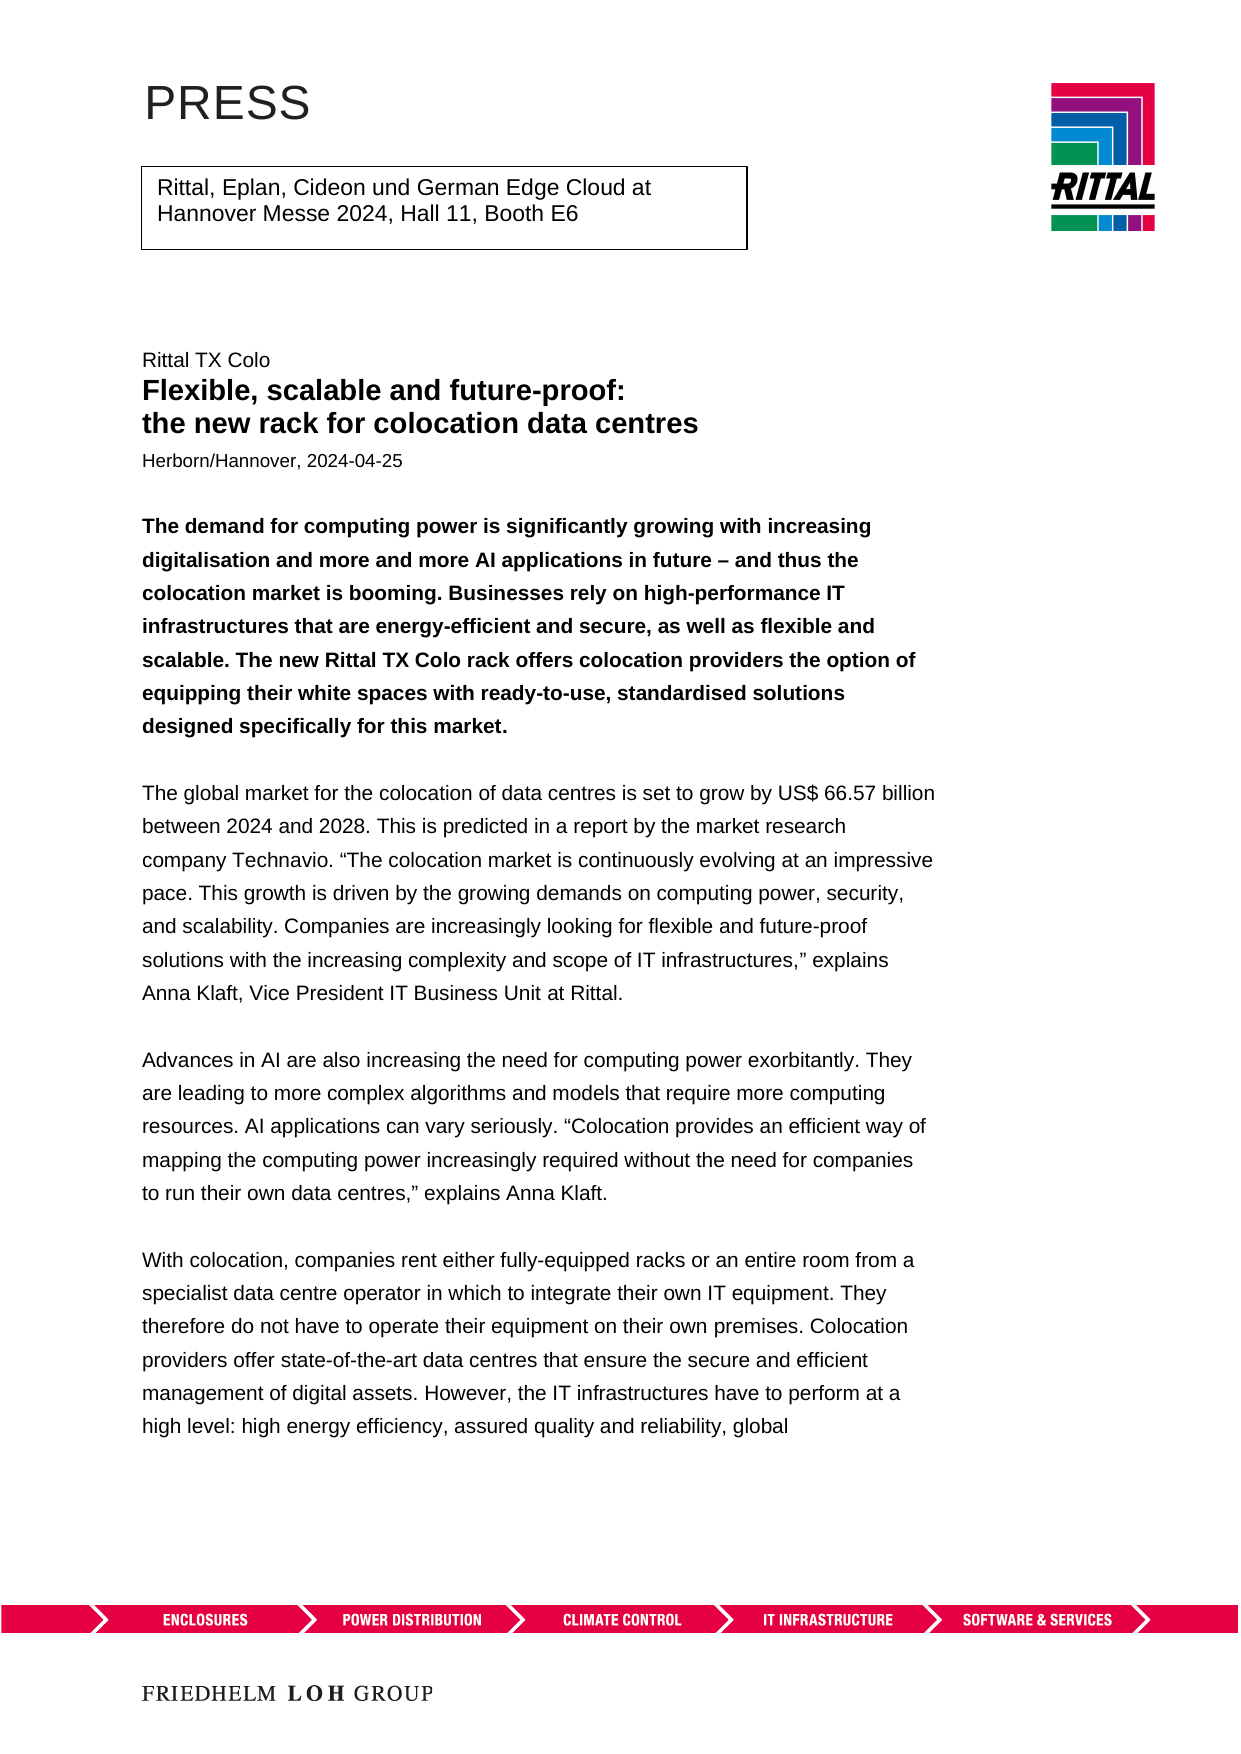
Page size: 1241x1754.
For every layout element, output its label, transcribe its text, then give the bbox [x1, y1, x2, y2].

text Flexible, scalable and future-proof: the new rack for colocation data centres [142, 374, 936, 440]
text The demand for computing power is significantly growing with increasing digitalisation and more and more AI applications in future – and thus the colocation market is booming. Businesses rely on high-performance IT infrastructures that are energy-efficient and secure, as well as flexible and scalable. The new Rittal TX Colo rack offers colocation providers the option of equipping their white spaces with ready-to-use, standardised solutions designed specifically for this market. [142, 507, 936, 740]
picture [142, 1685, 433, 1701]
text Rittal TX Colo [142, 340, 936, 374]
text Advances in AI are also increasing the need for computing power exorbitantly. They are leading to more complex algorithms and models that require more computing resources. AI applications can vary seriously. “Colocation provides an efficient way of mapping the computing power increasingly required without the need for companies to run their own data centres,” explains Anna Klaft. [142, 1040, 936, 1207]
picture [1051, 83, 1155, 231]
text The global market for the colocation of data centres is set to grow by US$ 66.57 billion between 2024 and 2028. This is predicted in a report by the market research company Technavio. “The colocation market is continuously evolving at an impressive pace. This growth is driven by the growing demands on computing power, security, and scalability. Companies are increasingly looking for flexible and future-proof solutions with the increasing complexity and scope of IT infrastructures,” explains Anna Klaft, Vice President IT Business Unit at Rittal. [142, 774, 936, 1007]
picture [0, 1605, 1238, 1632]
text Herborn/Hannover, 2024-04-25 [142, 440, 936, 474]
